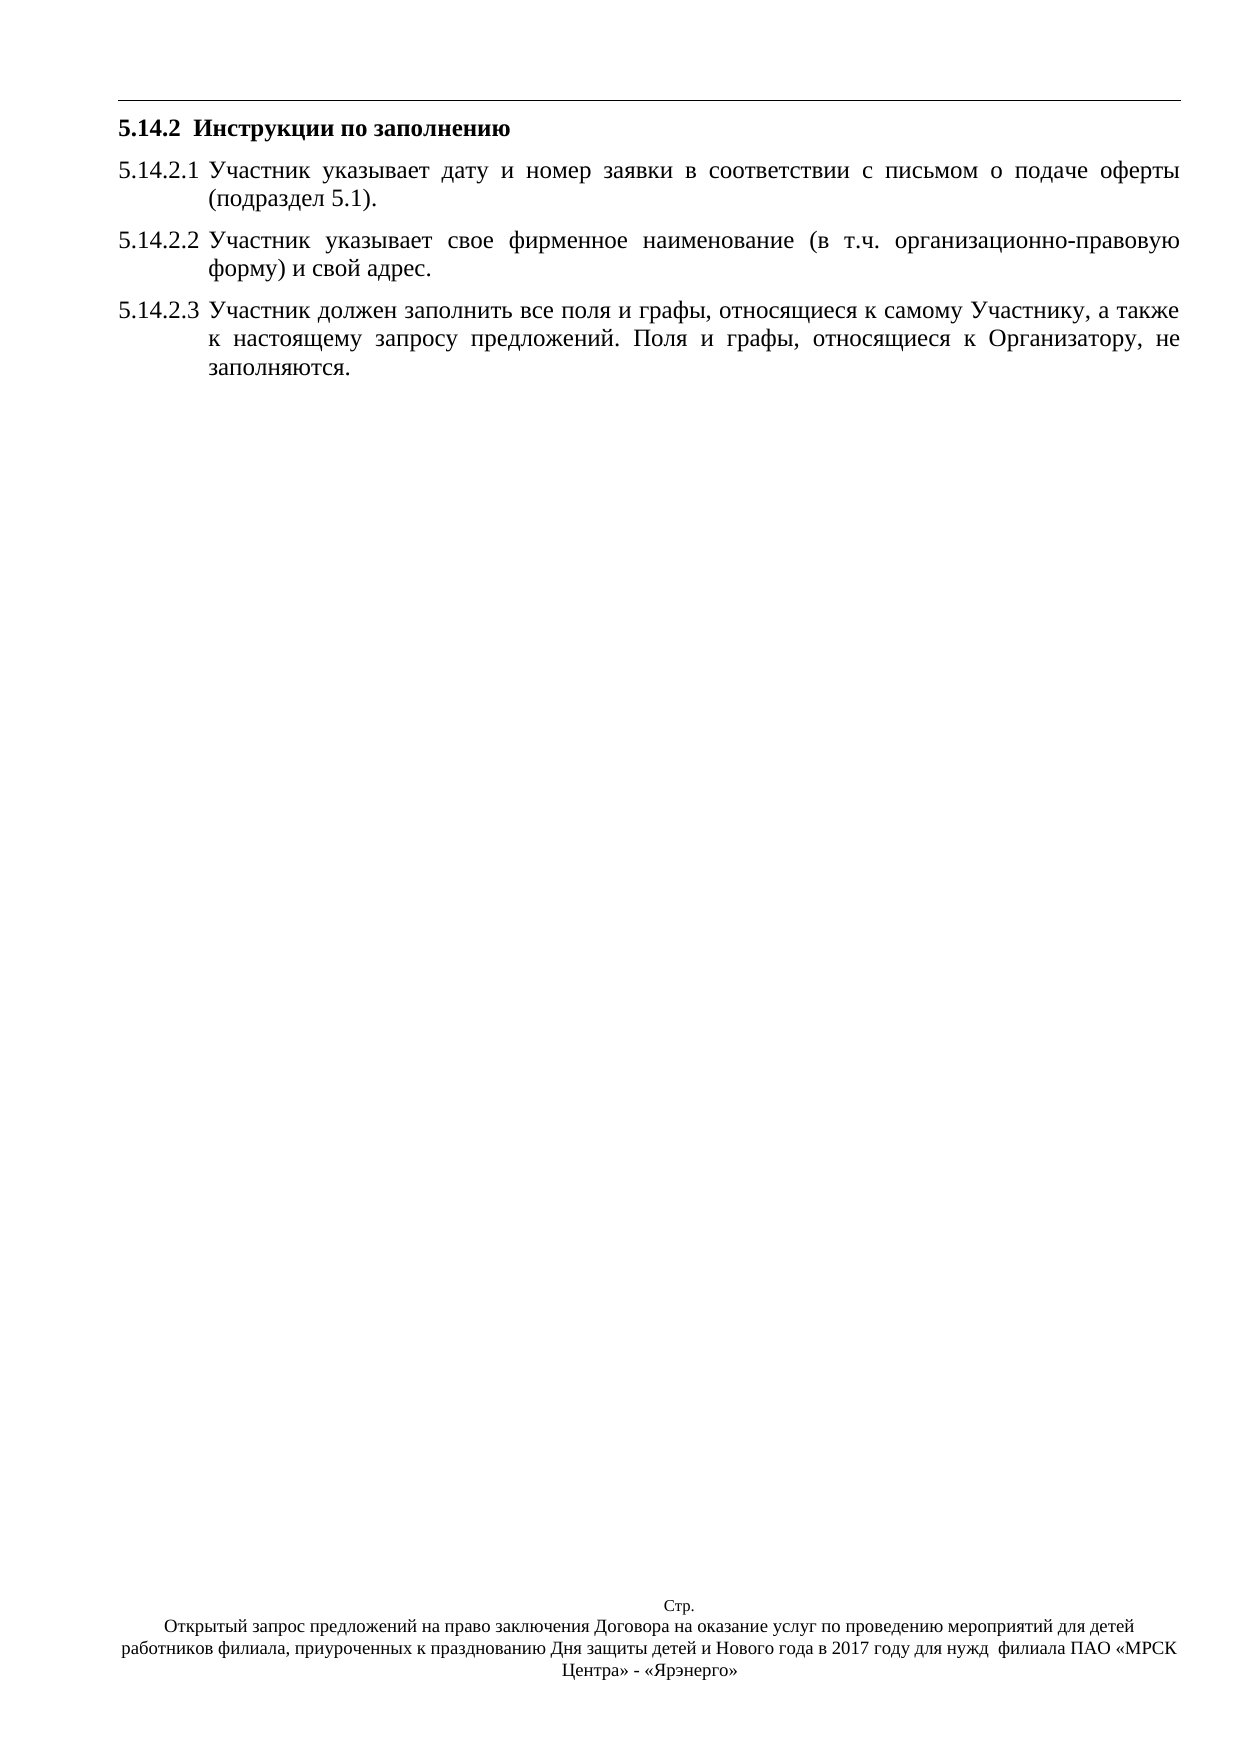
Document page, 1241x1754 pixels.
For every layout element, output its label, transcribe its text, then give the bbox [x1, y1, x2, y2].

list Участник указывает свое фирменное наименование (в т.ч. организационно-правовую форму) и свой адрес. [118, 225, 1181, 282]
list Участник должен заполнить все поля и графы, относящиеся к самому Участнику, а также к настоящему запросу предложений. Поля и графы, относящиеся к Организатору, не заполняются. [118, 295, 1181, 381]
list Участник указывает дату и номер заявки в соответствии с письмом о подаче оферты (подраздел 5.1). [118, 155, 1181, 212]
subtitle Инструкции по заполнению [118, 113, 1181, 142]
